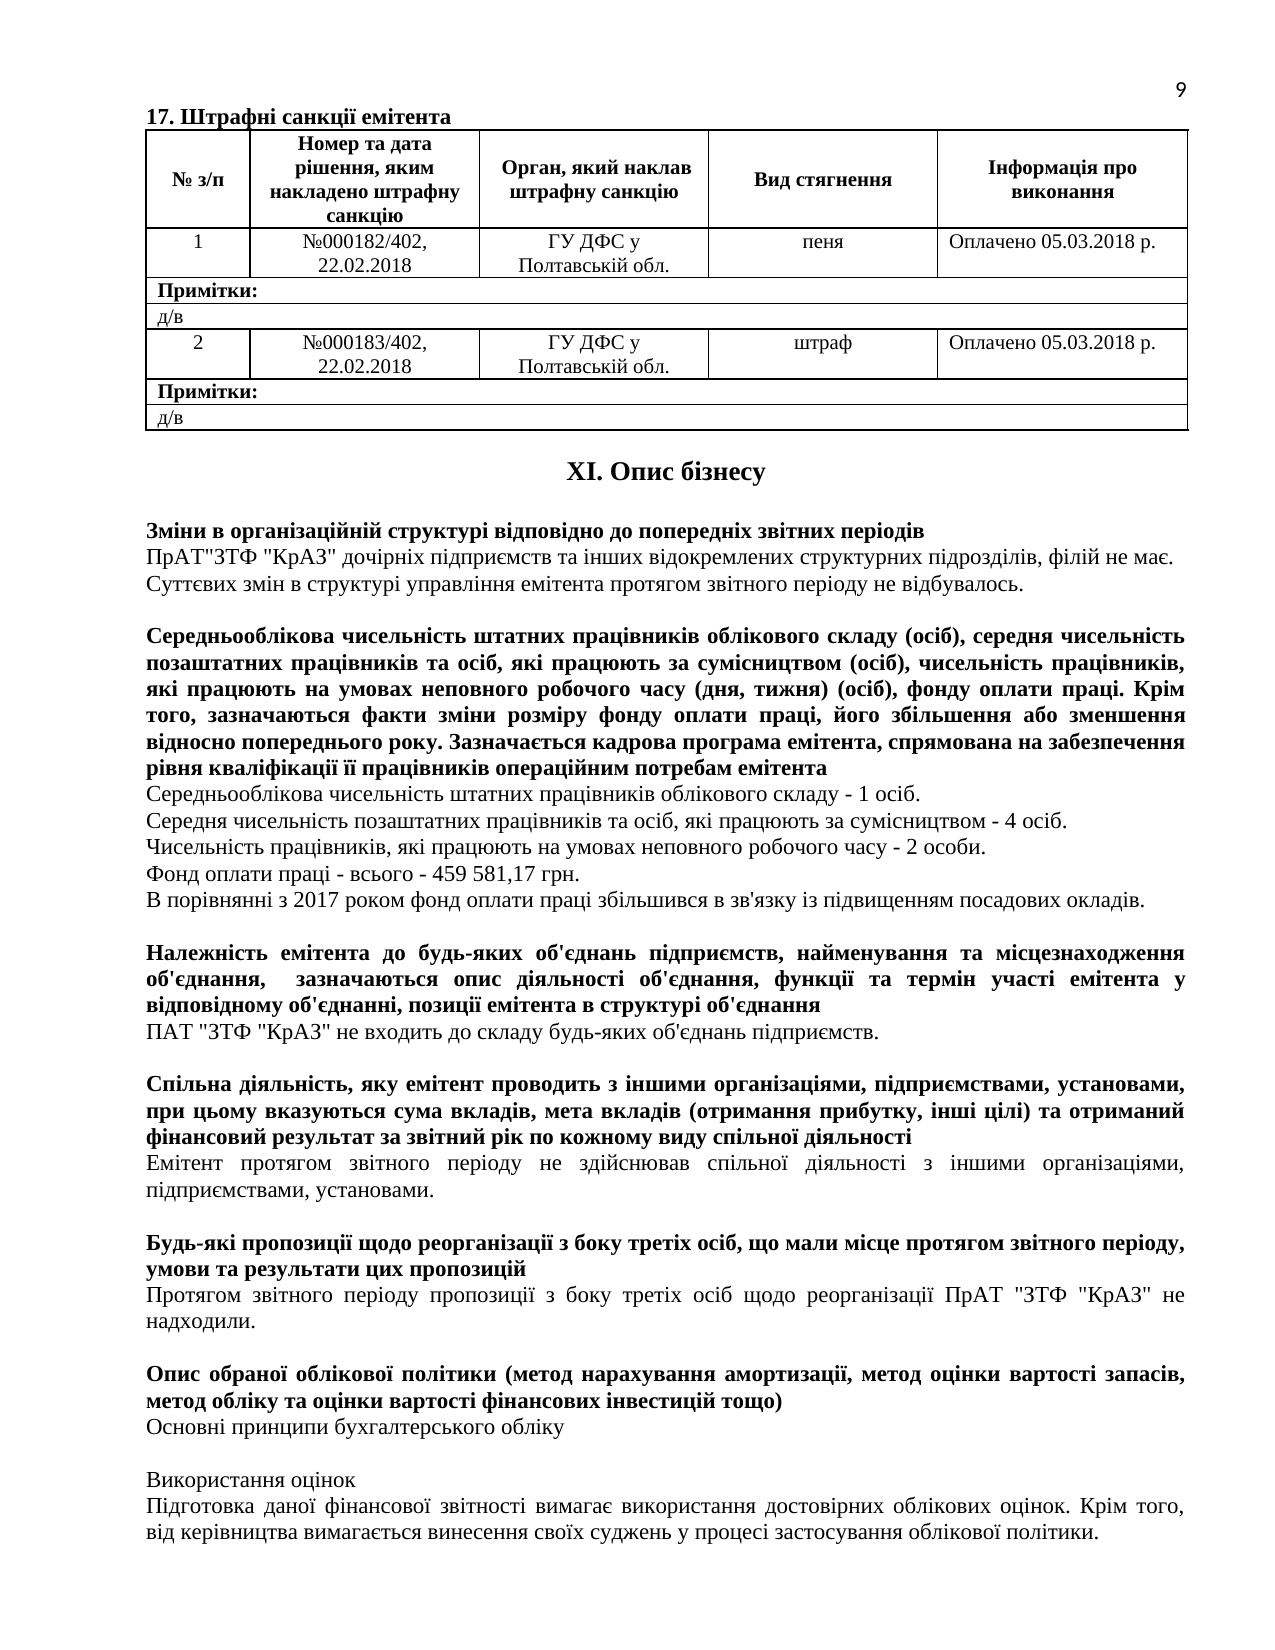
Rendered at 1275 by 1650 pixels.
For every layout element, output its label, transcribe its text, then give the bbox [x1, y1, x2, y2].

text Протягом звітного періоду пропозиції з боку третіх осіб щодо реорганізації ПрАТ "ЗТФ "КрАЗ" не надходили. [146, 1281, 1186, 1334]
table_cell пеня [709, 229, 937, 277]
table_header Орган, який наклав штрафну санкцію [480, 131, 708, 227]
text Суттєвих змін в структурі управління емітента протягом звітного періоду не відбувалось. [146, 570, 1186, 596]
table_cell Примітки: [147, 380, 1187, 403]
table_cell Примітки: [147, 278, 1187, 302]
text XІ. Опис бізнесу [146, 455, 1186, 486]
table_header № з/п [147, 131, 249, 227]
table_cell №000183/402, 22.02.2018 [251, 330, 479, 378]
text Зміни в організаційній структурі відповідно до попередніх звітних періодів [146, 517, 1186, 543]
text В порівнянні з 2017 роком фонд оплати праці збільшився в зв'язку із підвищенням посадових окладів. [146, 886, 1186, 912]
table_header Вид стягнення [709, 131, 937, 227]
text Фонд оплати праці - всього - 459 581,17 грн. [146, 859, 1186, 886]
text ПрАТ"ЗТФ "КрАЗ" дочірніх підприємств та інших відокремлених структурних підрозділів, філій не має. [146, 543, 1186, 570]
table_cell Оплачено 05.03.2018 р. [938, 229, 1187, 277]
text Cпільна діяльність, яку емітент проводить з іншими організаціями, підприємствами, установами, при цьому вказуються сума вкладів, мета вкладів (отримання прибутку, інші цілі) та отриманий фінансовий результат за звітний рік по кожному виду спільної діяльності [146, 1070, 1186, 1149]
table_cell д/в [147, 304, 1187, 328]
table_cell д/в [147, 405, 1187, 429]
table_header Інформація про виконання [938, 131, 1187, 227]
table_cell ГУ ДФС у Полтавській обл. [480, 330, 708, 378]
text Середня чисельність позаштатних працівників та осіб, які працюють за сумісництвом - 4 осіб. [146, 807, 1186, 833]
table_header Номер та дата рішення, яким накладено штрафну санкцію [251, 131, 479, 227]
text Будь-які пропозиції щодо реорганізації з боку третіх осіб, що мали місце протягом звітного періоду, умови та результати цих пропозицій [146, 1228, 1186, 1281]
table_cell Оплачено 05.03.2018 р. [938, 330, 1187, 378]
table_cell 2 [147, 330, 249, 378]
text Опис обраної облікової політики (метод нарахування амортизації, метод оцінки вартості запасів, метод обліку та оцінки вартості фінансових інвестицій тощо) [146, 1360, 1186, 1413]
text Використання оцінок [146, 1466, 1186, 1492]
text ПАТ "ЗТФ "КрАЗ" не входить до складу будь-яких об'єднань підприємств. [146, 1018, 1186, 1044]
table_cell 1 [147, 229, 249, 277]
text Чисельність працівників, які працюють на умовах неповного робочого часу - 2 особи. [146, 833, 1186, 859]
text Cередньооблікова чисельність штатних працівників облікового складу (осіб), середня чисельність позаштатних працівників та осіб, які працюють за сумісництвом (осіб), чисельність працівників, які працюють на умовах неповного робочого часу (дня, тижня) (осіб), фонду оплати праці. Крім того, зазначаються факти зміни розміру фонду оплати праці, його збільшення або зменшення відносно попереднього року. Зазначається кадрова програма емітента, спрямована на забезпечення рівня кваліфікації її працівників операційним потребам емітента [146, 622, 1186, 781]
text Емітент протягом звітного періоду не здійснював спільної діяльності з іншими організаціями, підприємствами, установами. [146, 1149, 1186, 1202]
table_cell штраф [709, 330, 937, 378]
table_cell ГУ ДФС у Полтавській обл. [480, 229, 708, 277]
text Основні принципи бухгалтерського обліку [146, 1413, 1186, 1439]
table_cell №000182/402, 22.02.2018 [251, 229, 479, 277]
text Належність емітента до будь-яких об'єднань підприємств, найменування та місцезнаходження об'єднання, зазначаються опис діяльності об'єднання, функції та термін участі емітента у відповідному об'єднанні, позиції емітента в структурі об'єднання [146, 939, 1186, 1018]
text Середньооблікова чисельність штатних працівників облікового складу - 1 осіб. [146, 781, 1186, 807]
text Підготовка даної фінансової звітності вимагає використання достовірних облікових оцінок. Крім того, від керівництва вимагається винесення своїх суджень у процесі застосування облікової політики. [146, 1492, 1186, 1545]
text 17. Штрафні санкції емітента [146, 103, 1186, 129]
